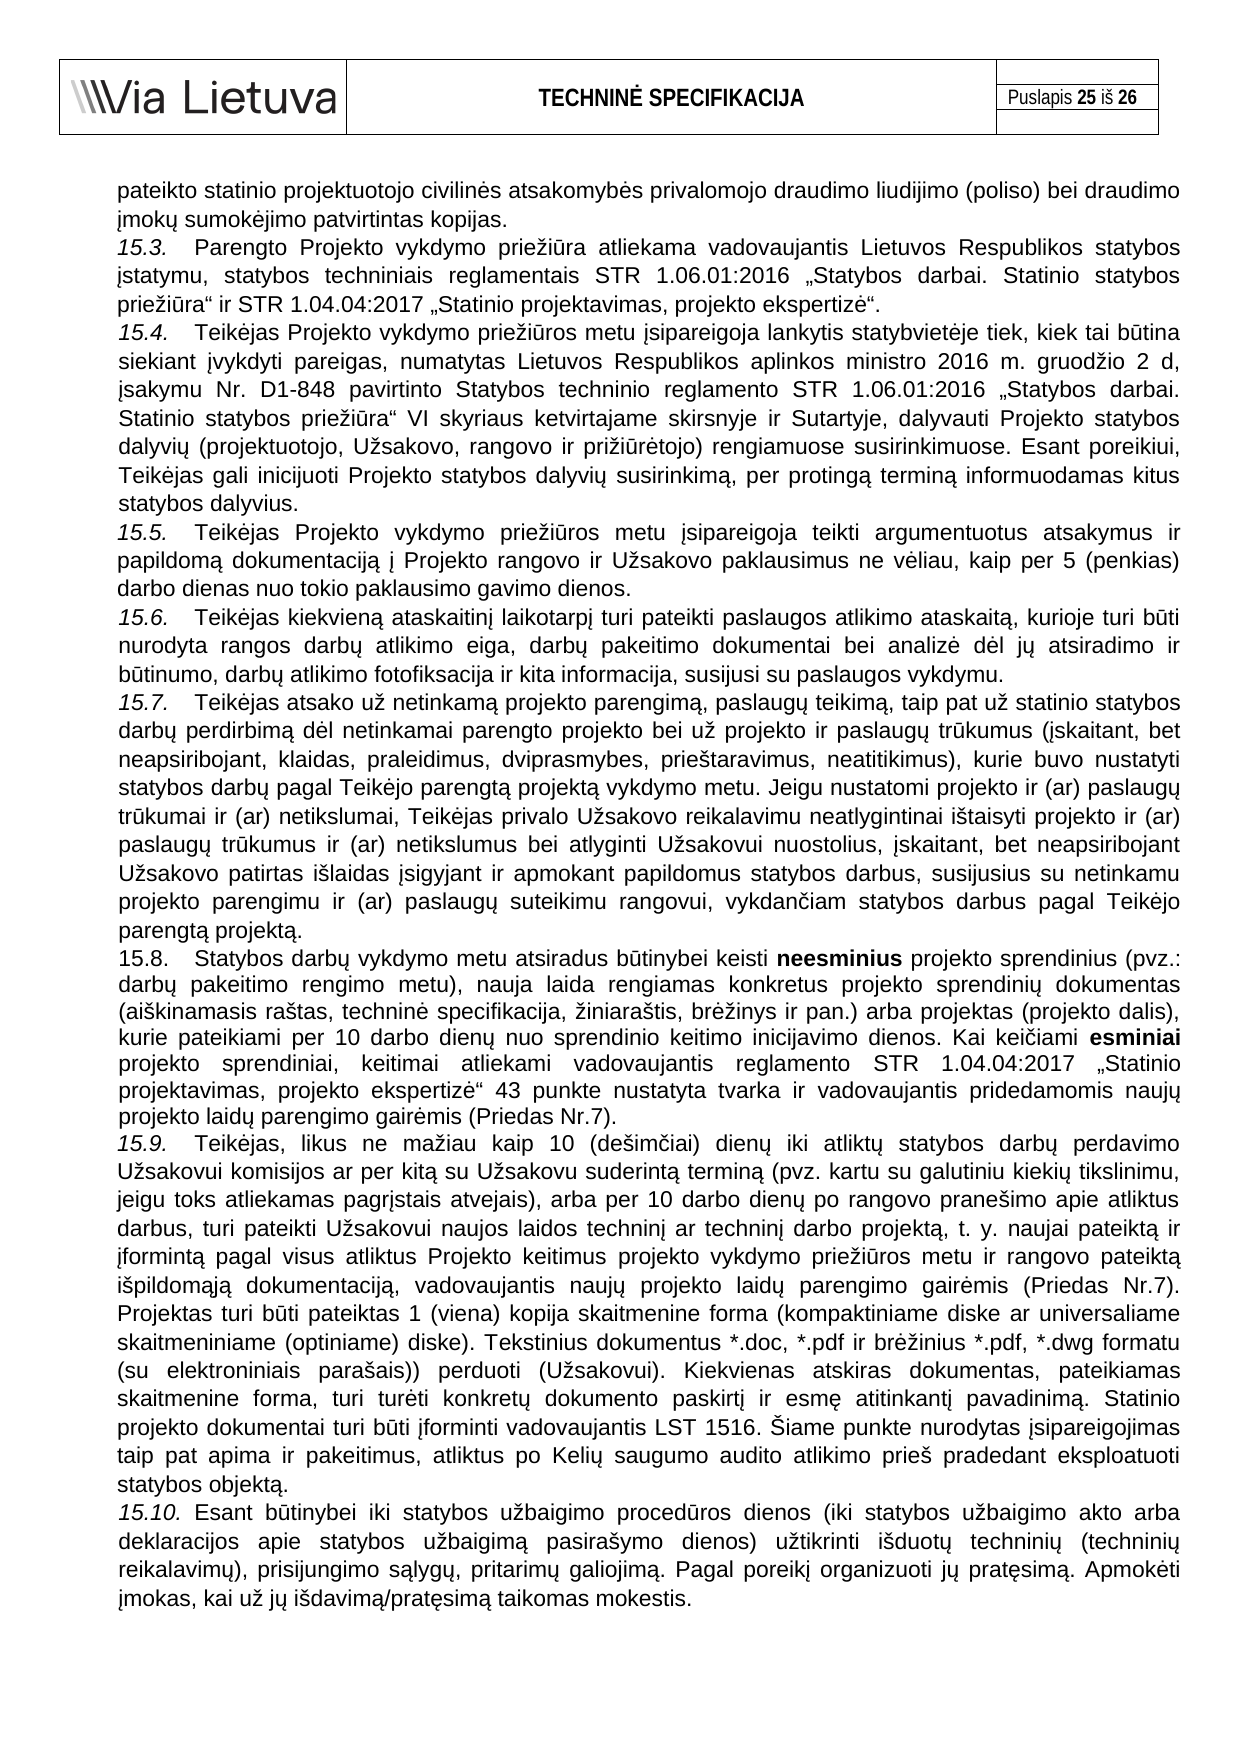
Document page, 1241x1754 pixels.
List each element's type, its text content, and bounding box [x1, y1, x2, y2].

list Teikėjas atsako už netinkamą projekto parengimą, paslaugų teikimą, taip pat už statinio statybos darbų perdirbimą dėl netinkamai parengto projekto bei už projekto ir paslaugų trūkumus (įskaitant, bet neapsiribojant, klaidas, praleidimus, dviprasmybes, prieštaravimus, neatitikimus), kurie buvo nustatyti statybos darbų pagal Teikėjo parengtą projektą vykdymo metu. Jeigu nustatomi projekto ir (ar) paslaugų trūkumai ir (ar) netikslumai, Teikėjas privalo Užsakovo reikalavimu neatlygintinai ištaisyti projekto ir (ar) paslaugų trūkumus ir (ar) netikslumus bei atlyginti Užsakovui nuostolius, įskaitant, bet neapsiribojant Užsakovo patirtas išlaidas įsigyjant ir apmokant papildomus statybos darbus, susijusius su netinkamu projekto parengimu ir (ar) paslaugų suteikimu rangovui, vykdančiam statybos darbus pagal Teikėjo parengtą projektą. [118, 689, 1181, 943]
list Teikėjas Projekto vykdymo priežiūros metu įsipareigoja lankytis statybvietėje tiek, kiek tai būtina siekiant įvykdyti pareigas, numatytas Lietuvos Respublikos aplinkos ministro 2016 m. gruodžio 2 d, įsakymu Nr. D1-848 pavirtinto Statybos techninio reglamento STR 1.06.01:2016 „Statybos darbai. Statinio statybos priežiūra“ VI skyriaus ketvirtajame skirsnyje ir Sutartyje, dalyvauti Projekto statybos dalyvių (projektuotojo, Užsakovo, rangovo ir prižiūrėtojo) rengiamuose susirinkimuose. Esant poreikiui, Teikėjas gali inicijuoti Projekto statybos dalyvių susirinkimą, per protingą terminą informuodamas kitus statybos dalyvius. [118, 319, 1181, 516]
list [117, 177, 1181, 232]
list Teikėjas Projekto vykdymo priežiūros metu įsipareigoja teikti argumentuotus atsakymus ir papildomą dokumentaciją į Projekto rangovo ir Užsakovo paklausimus ne vėliau, kaip per 5 (penkias) darbo dienas nuo tokio paklausimo gavimo dienos. [117, 518, 1181, 602]
list Teikėjas, likus ne mažiau kaip 10 (dešimčiai) dienų iki atliktų statybos darbų perdavimo Užsakovui komisijos ar per kitą su Užsakovu suderintą terminą (pvz. kartu su galutiniu kiekių tikslinimu, jeigu toks atliekamas pagrįstais atvejais), arba per 10 darbo dienų po rangovo pranešimo apie atliktus darbus, turi pateikti Užsakovui naujos laidos techninį ar techninį darbo projektą, t. y. naujai pateiktą ir įformintą pagal visus atliktus Projekto keitimus projekto vykdymo priežiūros metu ir rangovo pateiktą išpildomąją dokumentaciją, vadovaujantis naujų projekto laidų parengimo gairėmis (Priedas Nr.7). Projektas turi būti pateiktas 1 (viena) kopija skaitmenine forma (kompaktiniame diske ar universaliame skaitmeniniame (optiniame) diske). Tekstinius dokumentus *.doc, *.pdf ir brėžinius *.pdf, *.dwg formatu (su elektroniniais parašais)) perduoti (Užsakovui). Kiekvienas atskiras dokumentas, pateikiamas skaitmenine forma, turi turėti konkretų dokumento paskirtį ir esmę atitinkantį pavadinimą. Statinio projekto dokumentai turi būti įforminti vadovaujantis LST 1516. Šiame punkte nurodytas įsipareigojimas taip pat apima ir pakeitimus, atliktus po Kelių saugumo audito atlikimo prieš pradedant eksploatuoti statybos objektą. [117, 1129, 1181, 1497]
list Teikėjas kiekvieną ataskaitinį laikotarpį turi pateikti paslaugos atlikimo ataskaitą, kurioje turi būti nurodyta rangos darbų atlikimo eiga, darbų pakeitimo dokumentai bei analizė dėl jų atsiradimo ir būtinumo, darbų atlikimo fotofiksacija ir kita informacija, susijusi su paslaugos vykdymu. [118, 604, 1181, 687]
list Esant būtinybei iki statybos užbaigimo procedūros dienos (iki statybos užbaigimo akto arba deklaracijos apie statybos užbaigimą pasirašymo dienos) užtikrinti išduotų techninių (techninių reikalavimų), prisijungimo sąlygų, pritarimų galiojimą. Pagal poreikį organizuoti jų pratęsimą. Apmokėti įmokas, kai už jų išdavimą/pratęsimą taikomas mokestis. [118, 1499, 1181, 1611]
list Parengto Projekto vykdymo priežiūra atliekama vadovaujantis Lietuvos Respublikos statybos įstatymu, statybos techniniais reglamentais STR 1.06.01:2016 „Statybos darbai. Statinio statybos priežiūra“ ir STR 1.04.04:2017 „Statinio projektavimas, projekto ekspertizė“. [117, 234, 1181, 317]
picture [70, 80, 336, 114]
list Statybos darbų vykdymo metu atsiradus būtinybei keisti neesminius projekto sprendinius (pvz.: darbų pakeitimo rengimo metu), nauja laida rengiamas konkretus projekto sprendinių dokumentas (aiškinamasis raštas, techninė specifikacija, žiniaraštis, brėžinys ir pan.) arba projektas (projekto dalis), kurie pateikiami per 10 darbo dienų nuo sprendinio keitimo inicijavimo dienos. Kai keičiami esminiai projekto sprendiniai, keitimai atliekami vadovaujantis reglamento STR 1.04.04:2017 „Statinio projektavimas, projekto ekspertizė“ 43 punkte nustatyta tvarka ir vadovaujantis pridedamomis naujų projekto laidų parengimo gairėmis (Priedas Nr.7). [118, 945, 1181, 1129]
